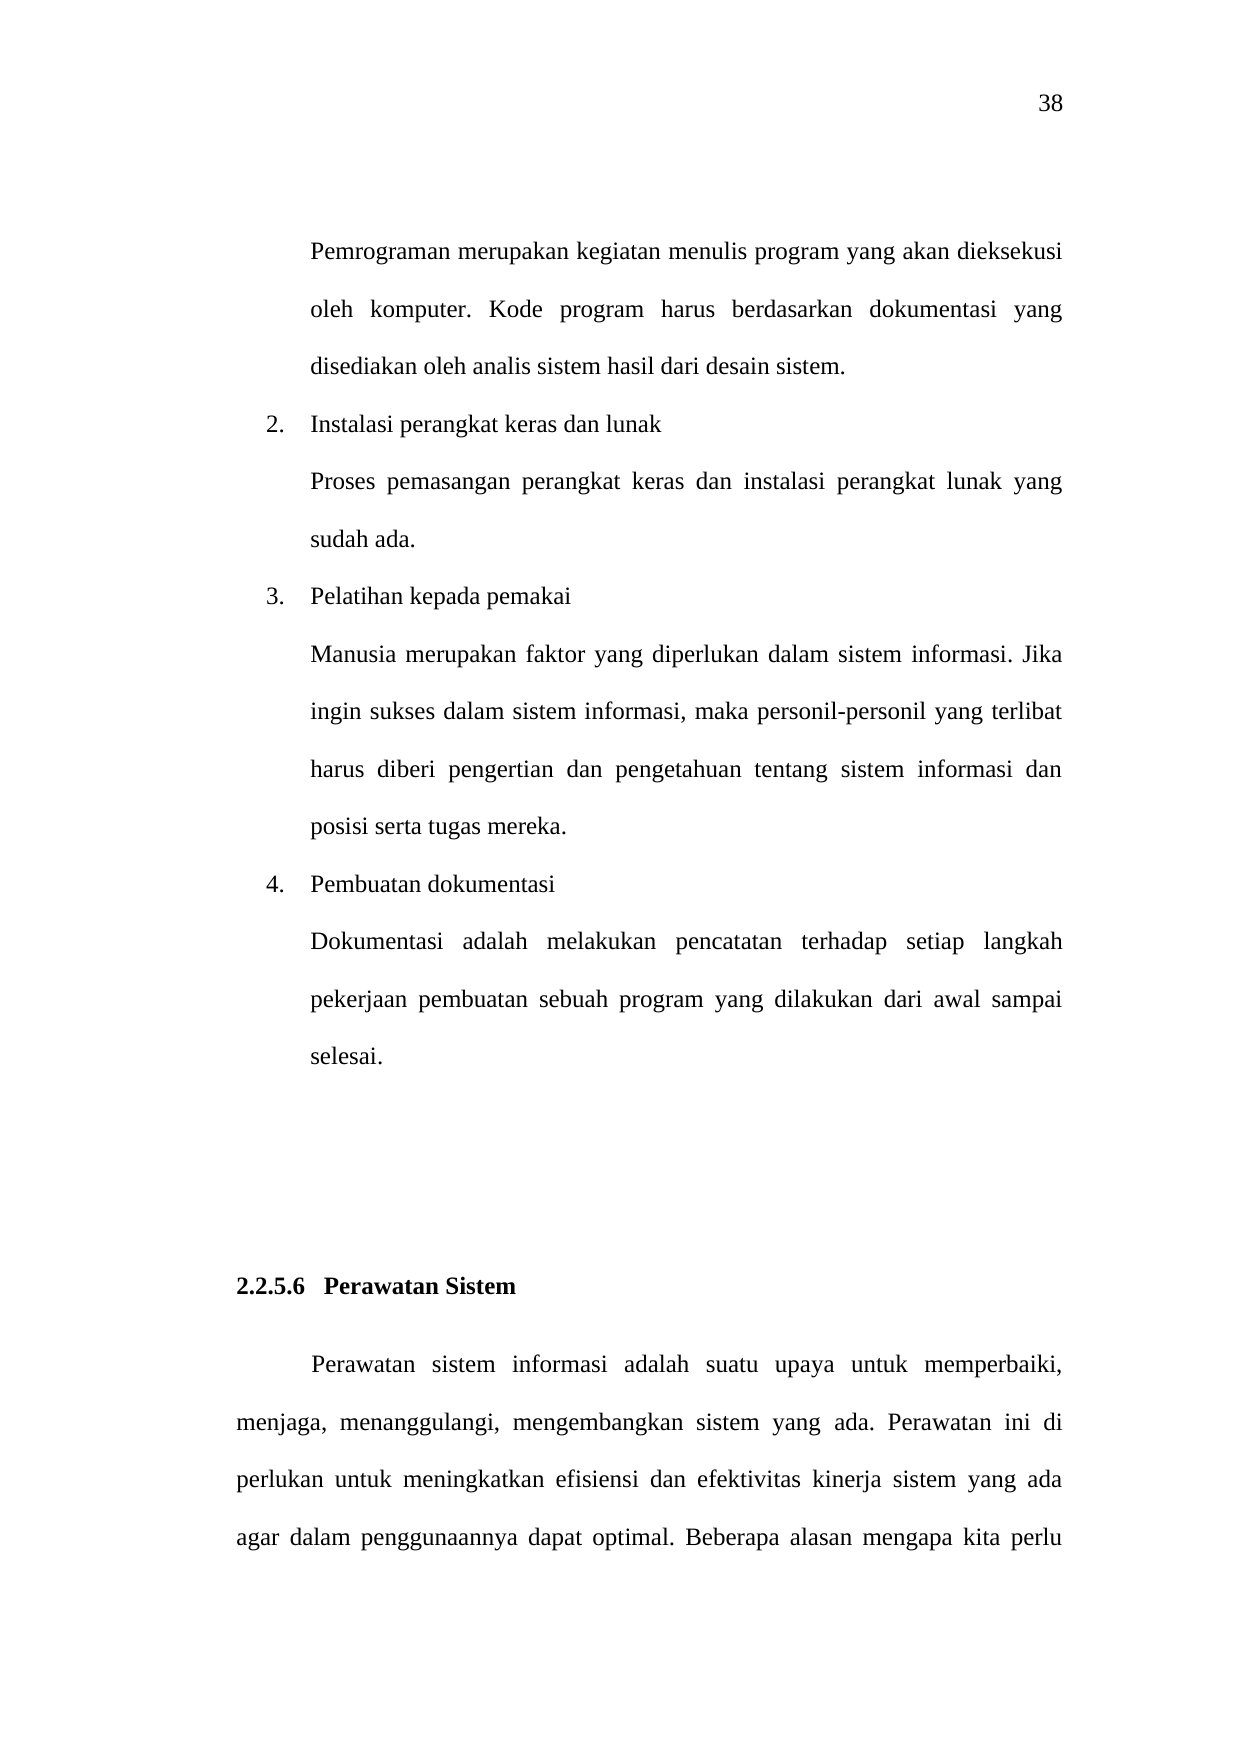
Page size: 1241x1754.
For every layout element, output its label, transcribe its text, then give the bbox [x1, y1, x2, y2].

list Pemrograman merupakan kegiatan menulis program yang akan dieksekusi oleh komputer. Kode program harus berdasarkan dokumentasi yang disediakan oleh analis sistem hasil dari desain sistem. [310, 236, 1063, 380]
list Pembuatan dokumentasi [266, 869, 1063, 897]
list 2.2.5.6 Perawatan Sistem [236, 1271, 1063, 1300]
list Manusia merupakan faktor yang diperlukan dalam sistem informasi. Jika ingin sukses dalam sistem informasi, maka personil-personil yang terlibat harus diberi pengertian dan pengetahuan tentang sistem informasi dan posisi serta tugas mereka. [310, 639, 1063, 840]
list Proses pemasangan perangkat keras dan instalasi perangkat lunak yang sudah ada. [310, 466, 1063, 552]
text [236, 1349, 1063, 1551]
list Pelatihan kepada pemakai [266, 581, 1063, 610]
list Instalasi perangkat keras dan lunak [266, 409, 1063, 437]
list Dokumentasi adalah melakukan pencatatan terhadap setiap langkah pekerjaan pembuatan sebuah program yang dilakukan dari awal sampai selesai. [310, 926, 1063, 1070]
